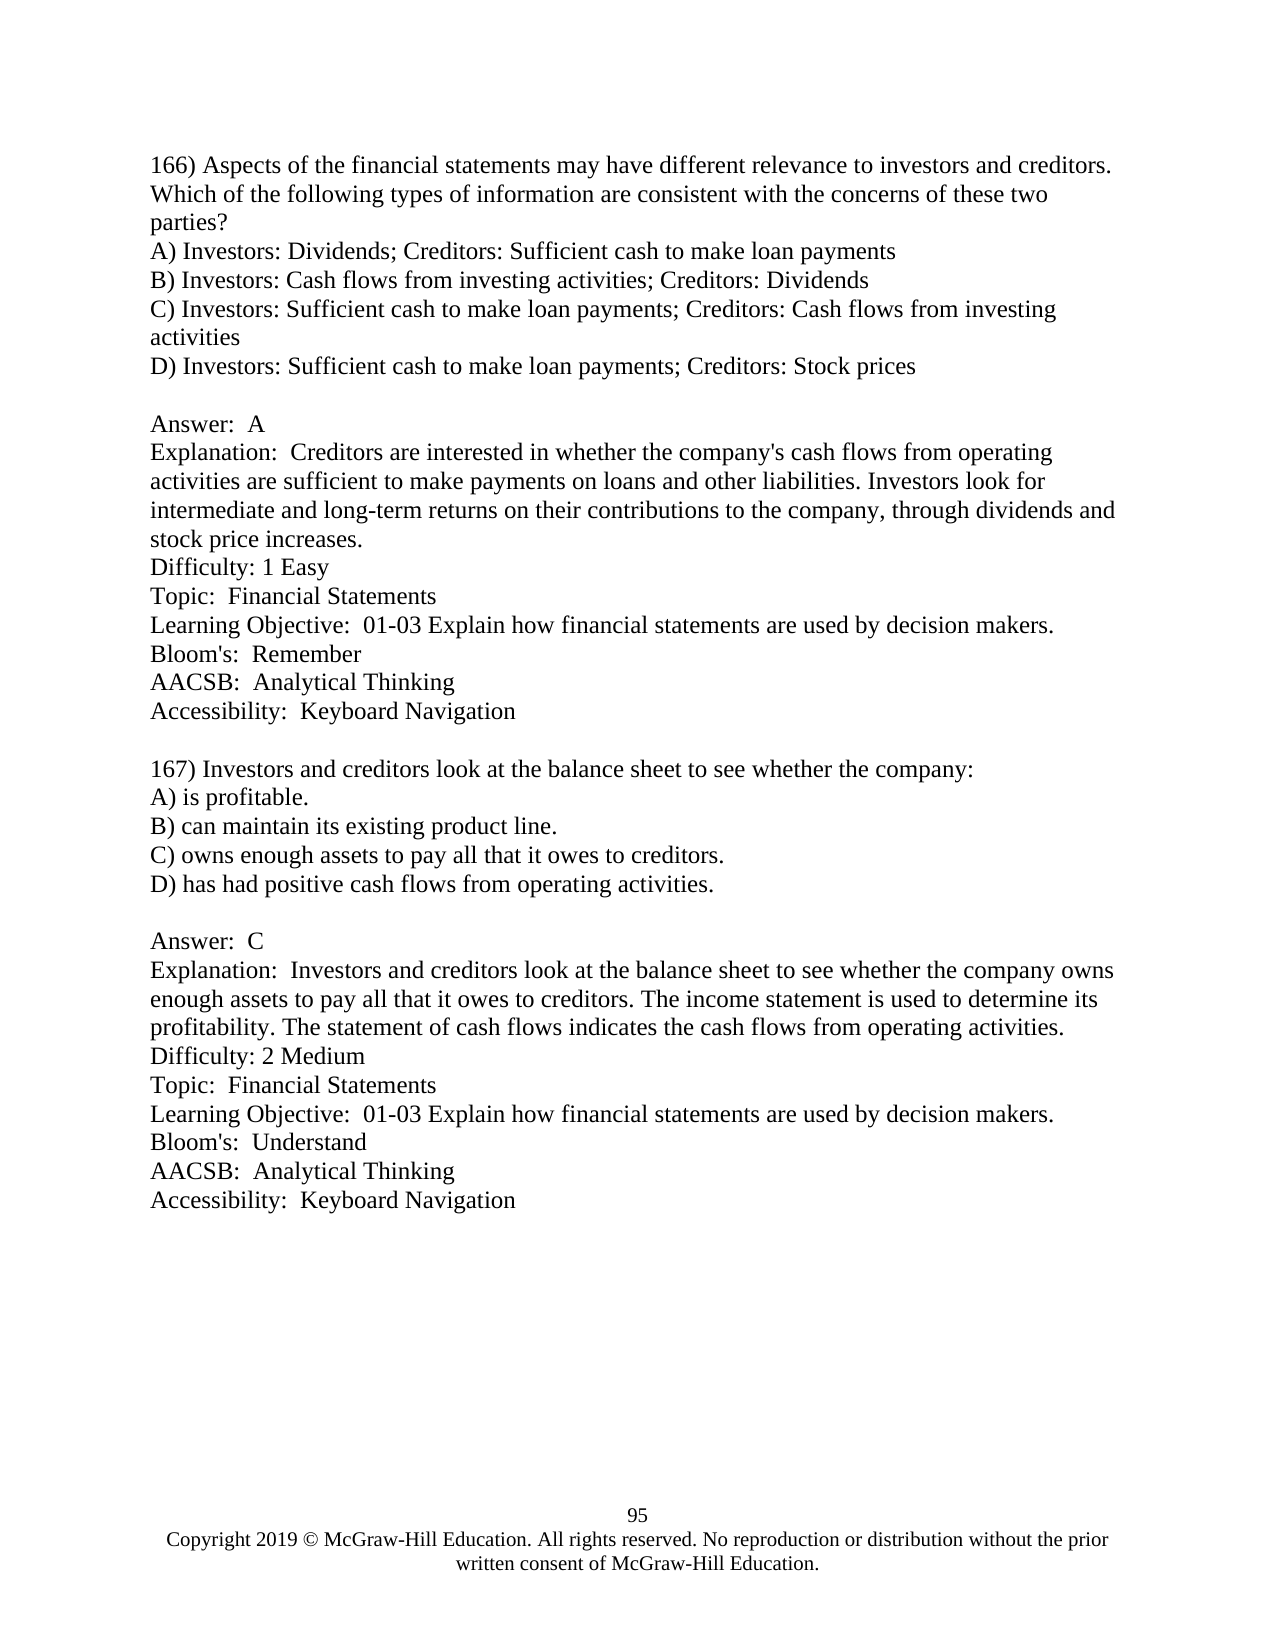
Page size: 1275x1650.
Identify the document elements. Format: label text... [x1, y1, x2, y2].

text Explanation: Creditors are interested in whether the company's cash flows from operating activities are sufficient to make payments on loans and other liabilities. Investors look for intermediate and long-term returns on their contributions to the company, through dividends and stock price increases. [150, 437, 1125, 552]
text Difficulty: 1 Easy [150, 552, 1125, 581]
text A) is profitable. [150, 782, 1125, 811]
text Accessibility: Keyboard Navigation [150, 696, 1125, 725]
text D) Investors: Sufficient cash to make loan payments; Creditors: Stock prices [150, 351, 1125, 380]
text C) Investors: Sufficient cash to make loan payments; Creditors: Cash flows from investing activities [150, 294, 1125, 351]
text Topic: Financial Statements [150, 1070, 1125, 1099]
text Explanation: Investors and creditors look at the balance sheet to see whether the company owns enough assets to pay all that it owes to creditors. The income statement is used to determine its profitability. The statement of cash flows indicates the cash flows from operating activities. [150, 955, 1125, 1041]
text Difficulty: 2 Medium [150, 1041, 1125, 1070]
text B) Investors: Cash flows from investing activities; Creditors: Dividends [150, 265, 1125, 294]
text Answer: A [150, 409, 1125, 437]
text AACSB: Analytical Thinking [150, 667, 1125, 696]
text B) can maintain its existing product line. [150, 811, 1125, 840]
text D) has had positive cash flows from operating activities. [150, 869, 1125, 897]
text Learning Objective: 01-03 Explain how financial statements are used by decision makers. [150, 610, 1125, 639]
text Accessibility: Keyboard Navigation [150, 1185, 1125, 1214]
text AACSB: Analytical Thinking [150, 1156, 1125, 1185]
text Answer: C [150, 926, 1125, 955]
text C) owns enough assets to pay all that it owes to creditors. [150, 840, 1125, 869]
text Bloom's: Remember [150, 639, 1125, 667]
text Bloom's: Understand [150, 1127, 1125, 1156]
text Topic: Financial Statements [150, 581, 1125, 610]
text 166) Aspects of the financial statements may have different relevance to investors and creditors. Which of the following types of information are consistent with the concerns of these two parties? [150, 150, 1125, 236]
text 167) Investors and creditors look at the balance sheet to see whether the company: [150, 754, 1125, 782]
text A) Investors: Dividends; Creditors: Sufficient cash to make loan payments [150, 236, 1125, 265]
text Learning Objective: 01-03 Explain how financial statements are used by decision makers. [150, 1099, 1125, 1127]
